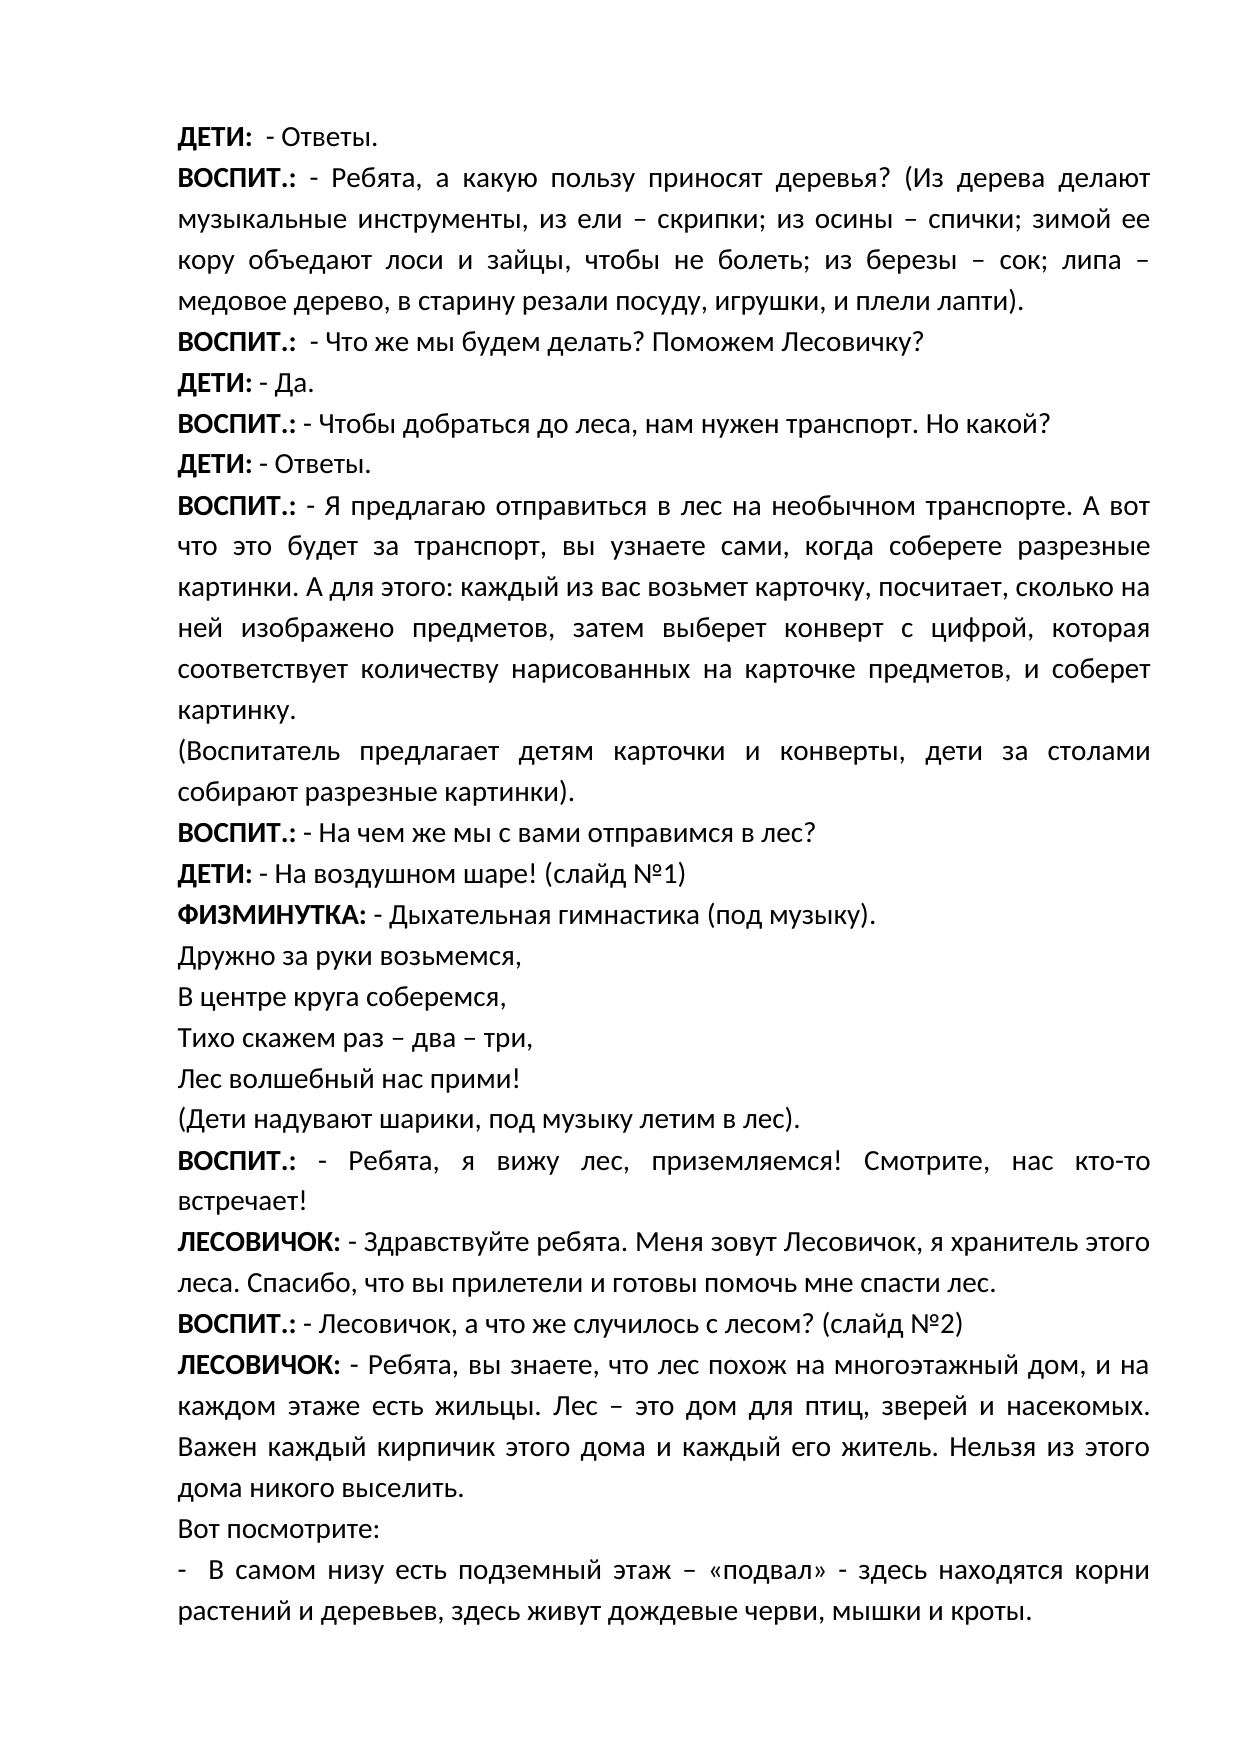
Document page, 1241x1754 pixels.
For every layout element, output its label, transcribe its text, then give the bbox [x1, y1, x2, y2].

text ДЕТИ: - Да. [177, 364, 1152, 399]
text ЛЕСОВИЧОК: - Здравствуйте ребята. Меня зовут Лесовичок, я хранитель этого леса. Спасибо, что вы прилетели и готовы помочь мне спасти лес. [177, 1223, 1152, 1300]
text (Воспитатель предлагает детям карточки и конверты, дети за столами собирают разрезные картинки). [177, 732, 1152, 809]
text Лес волшебный нас прими! [177, 1060, 1152, 1095]
text Дружно за руки возьмемся, [177, 937, 1152, 972]
text ВОСПИТ.: - Лесовичок, а что же случилось с лесом? (слайд №2) [177, 1305, 1152, 1341]
text ЛЕСОВИЧОК: - Ребята, вы знаете, что лес похож на многоэтажный дом, и на каждом этаже есть жильцы. Лес – это дом для птиц, зверей и насекомых. Важен каждый кирпичик этого дома и каждый его житель. Нельзя из этого дома никого выселить. [177, 1346, 1152, 1505]
text В центре круга соберемся, [177, 978, 1152, 1013]
text ВОСПИТ.: - Чтобы добраться до леса, нам нужен транспорт. Но какой? [177, 405, 1152, 440]
text - В самом низу есть подземный этаж – «подвал» - здесь находятся корни растений и деревьев, здесь живут дождевые черви, мышки и кроты. [177, 1551, 1152, 1627]
text ВОСПИТ.: - На чем же мы с вами отправимся в лес? [177, 814, 1152, 850]
text ДЕТИ: - Ответы. [177, 118, 1152, 154]
text Вот посмотрите: [177, 1510, 1152, 1546]
text ВОСПИТ.: - Что же мы будем делать? Поможем Лесовичку? [177, 323, 1152, 358]
text ФИЗМИНУТКА: - Дыхательная гимнастика (под музыку). [177, 896, 1152, 932]
text ДЕТИ: - Ответы. [177, 446, 1152, 481]
text Тихо скажем раз – два – три, [177, 1019, 1152, 1054]
text ВОСПИТ.: - Я предлагаю отправиться в лес на необычном транспорте. А вот что это будет за транспорт, вы узнаете сами, когда соберете разрезные картинки. А для этого: каждый из вас возьмет карточку, посчитает, сколько на ней изображено предметов, затем выберет конверт с цифрой, которая соответствует количеству нарисованных на карточке предметов, и соберет картинку. [177, 487, 1152, 727]
text (Дети надувают шарики, под музыку летим в лес). [177, 1101, 1152, 1136]
text ВОСПИТ.: - Ребята, а какую пользу приносят деревья? (Из дерева делают музыкальные инструменты, из ели – скрипки; из осины – спички; зимой ее кору объедают лоси и зайцы, чтобы не болеть; из березы – сок; липа – медовое дерево, в старину резали посуду, игрушки, и плели лапти). [177, 159, 1152, 317]
text ДЕТИ: - На воздушном шаре! (cлайд №1) [177, 855, 1152, 891]
text ВОСПИТ.: - Ребята, я вижу лес, приземляемся! Смотрите, нас кто-то встречает! [177, 1142, 1152, 1218]
